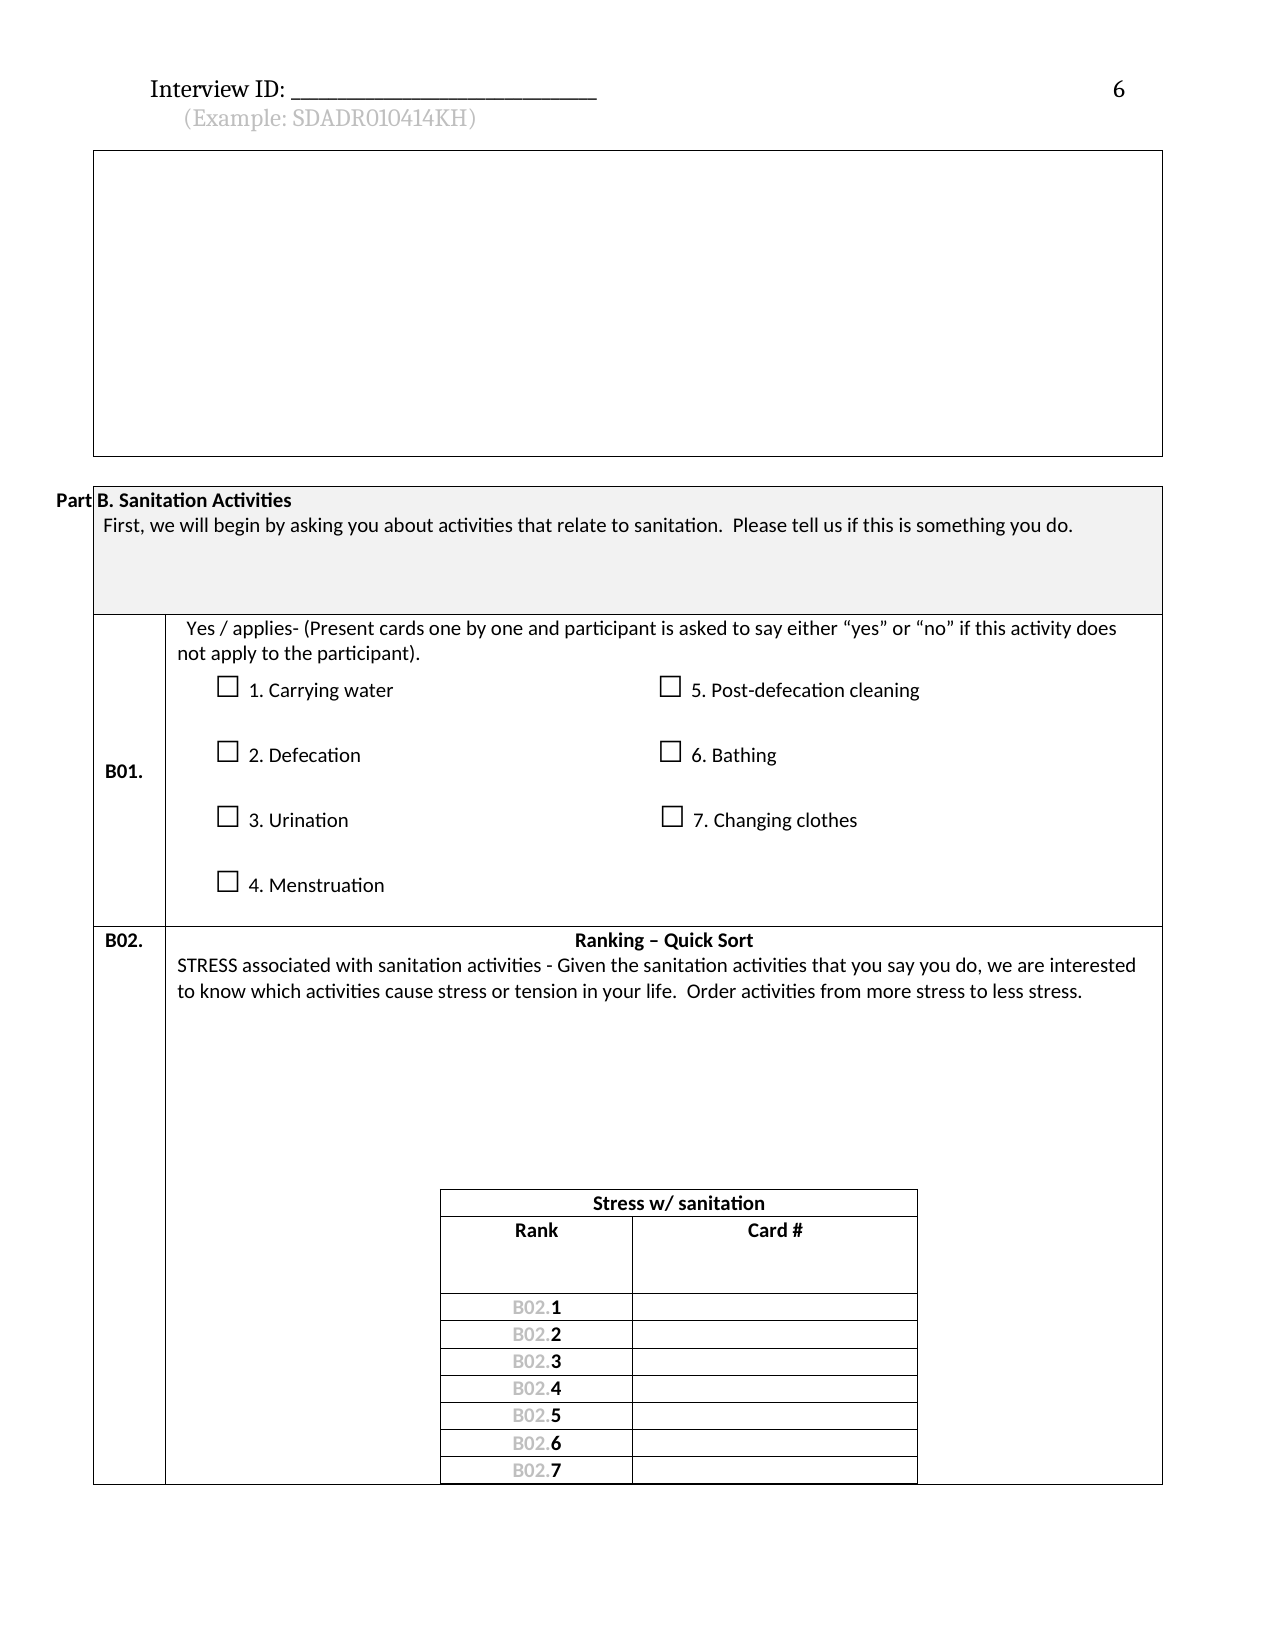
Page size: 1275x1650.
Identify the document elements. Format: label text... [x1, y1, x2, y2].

table_cell B01. [94, 615, 165, 926]
table_cell Ranking – Quick Sort STRESS associated with sanitation activities - Given the sanitation activities that you say you do, we are interested to know which activities cause stress or tension in your life. Order activities from more stress to less stress. [166, 927, 1162, 1484]
table_header Part B. Sanitation Activities First, we will begin by asking you about activities that relate to sanitation. Please tell us if this is something you do. [94, 487, 1162, 614]
table_cell Yes / applies- (Present cards one by one and participant is asked to say either “yes” or “no” if this activity does not apply to the participant). ☐ 1. Carrying water ☐ 5. Post-defecation cleaning ☐ 2. Defecation ☐ 6. Bathing ☐ 3. Urination ☐ 7. Changing clothes ☐ 4. Menstruation [166, 615, 1162, 926]
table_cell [94, 151, 1162, 456]
table_cell B02. [94, 927, 165, 1484]
